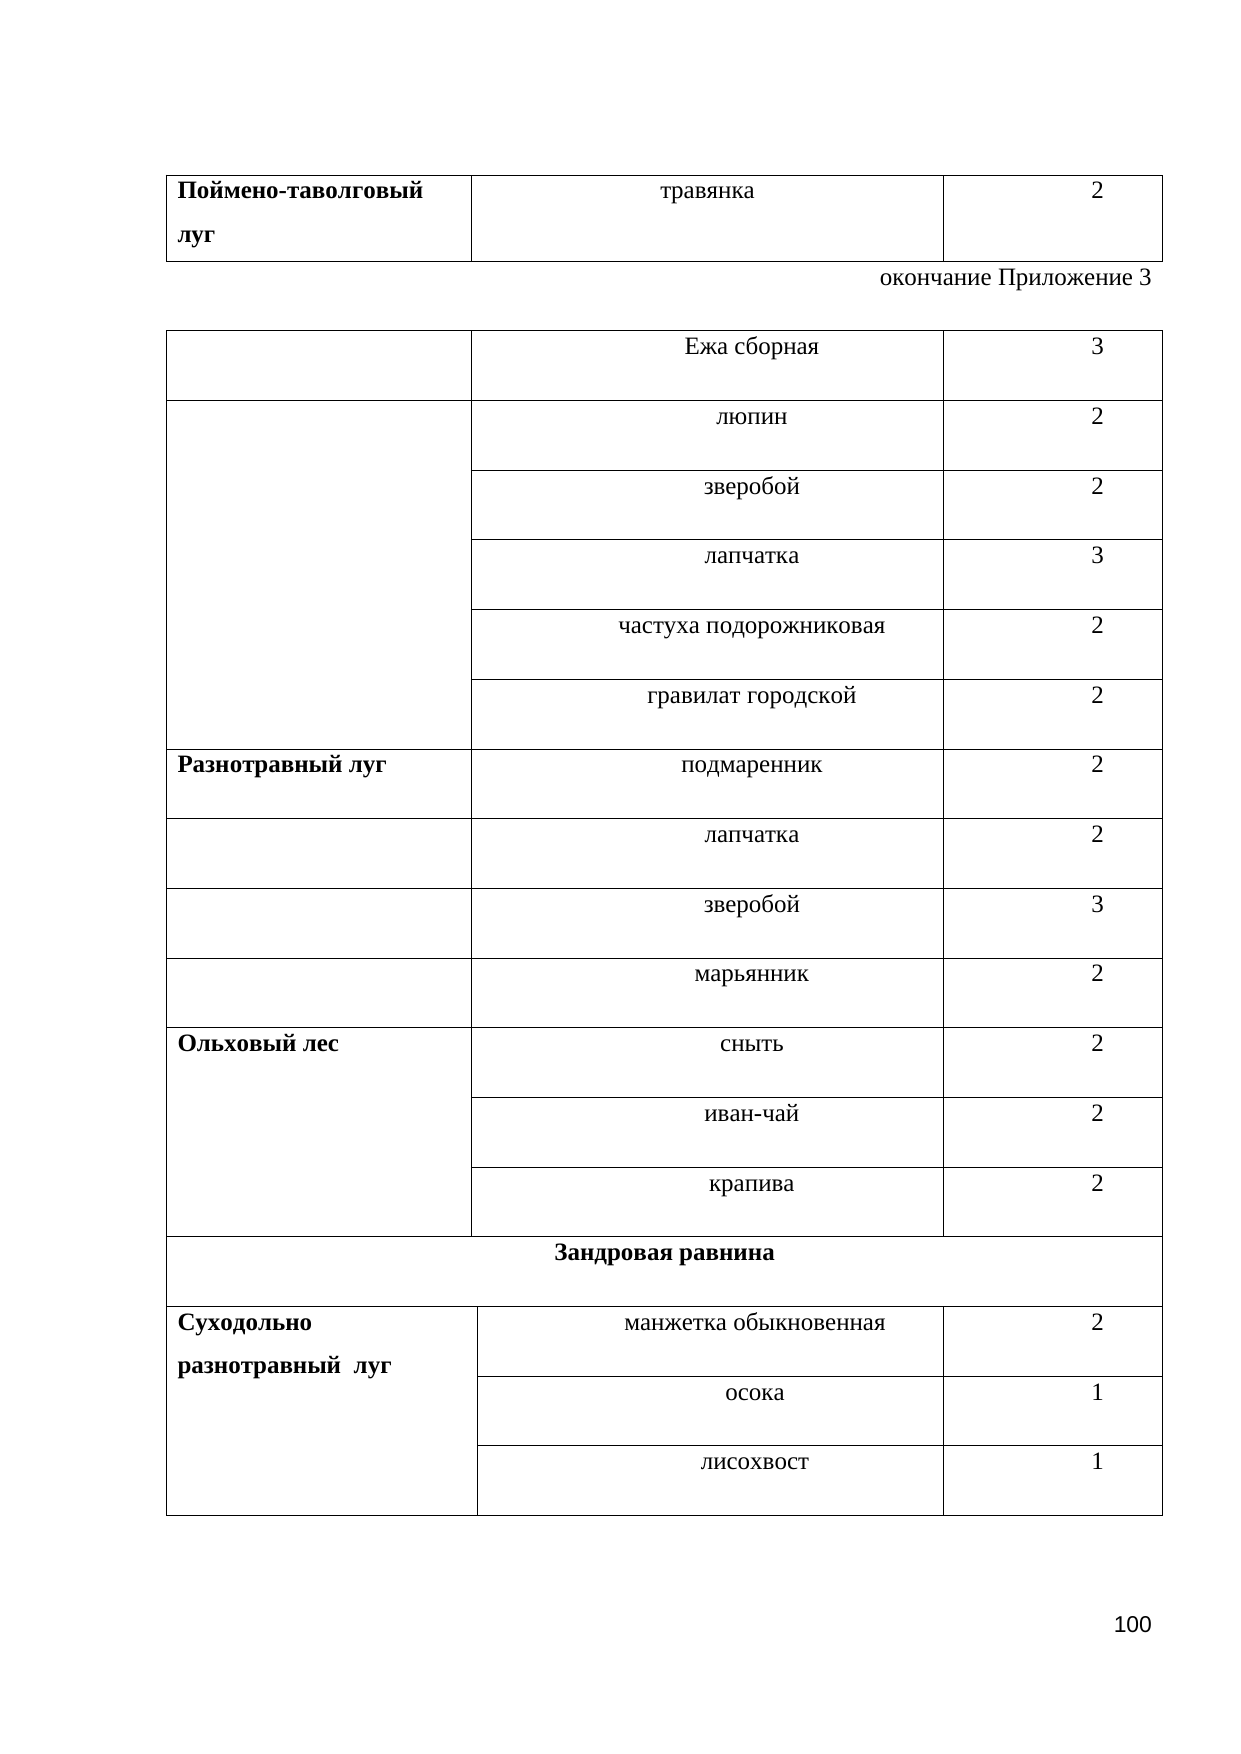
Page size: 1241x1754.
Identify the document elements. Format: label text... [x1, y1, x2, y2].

table_cell 2 [944, 680, 1162, 748]
table_cell 2 [944, 610, 1162, 679]
table_cell [167, 959, 471, 1027]
table_cell 2 [944, 176, 1162, 261]
table_cell 2 [944, 819, 1162, 888]
table_cell частуха подорожниковая [472, 610, 943, 679]
table_cell иван-чай [472, 1098, 943, 1167]
table_cell 2 [944, 1098, 1162, 1167]
table_cell 1 [944, 1377, 1162, 1445]
table_cell подмаренник [472, 750, 943, 818]
table_cell гравилат городской [472, 680, 943, 748]
table_cell 3 [944, 331, 1162, 400]
table_cell 2 [944, 1168, 1162, 1236]
table_cell 3 [944, 889, 1162, 957]
table_cell 1 [944, 1446, 1162, 1515]
table_cell лапчатка [472, 540, 943, 609]
table_cell осока [478, 1377, 943, 1445]
table_cell 3 [944, 540, 1162, 609]
table_cell Зандровая равнина [167, 1237, 1162, 1306]
table_cell 2 [944, 959, 1162, 1027]
table_cell [167, 331, 471, 400]
table_cell зверобой [472, 889, 943, 957]
table_cell Поймено-таволговый луг [167, 176, 471, 261]
table_cell манжетка обыкновенная [478, 1307, 943, 1376]
table_cell Суходольно разнотравный луг [167, 1307, 477, 1515]
table_cell Ольховый лес [167, 1028, 471, 1236]
table_cell Разнотравный луг [167, 750, 471, 818]
table_cell травянка [472, 176, 943, 261]
table_cell окончание Приложение 3 [166, 262, 1163, 330]
table_cell 2 [944, 471, 1162, 539]
table_cell 2 [944, 1307, 1162, 1376]
table_cell [167, 819, 471, 888]
table_cell 2 [944, 401, 1162, 470]
table_cell люпин [472, 401, 943, 470]
table_cell [167, 401, 471, 748]
table_cell сныть [472, 1028, 943, 1097]
table_cell зверобой [472, 471, 943, 539]
table_cell 2 [944, 750, 1162, 818]
table_cell лапчатка [472, 819, 943, 888]
table_cell Ежа сборная [472, 331, 943, 400]
table_cell крапива [472, 1168, 943, 1236]
table_cell лисохвост [478, 1446, 943, 1515]
table_cell [167, 889, 471, 957]
table_cell 2 [944, 1028, 1162, 1097]
table_cell марьянник [472, 959, 943, 1027]
